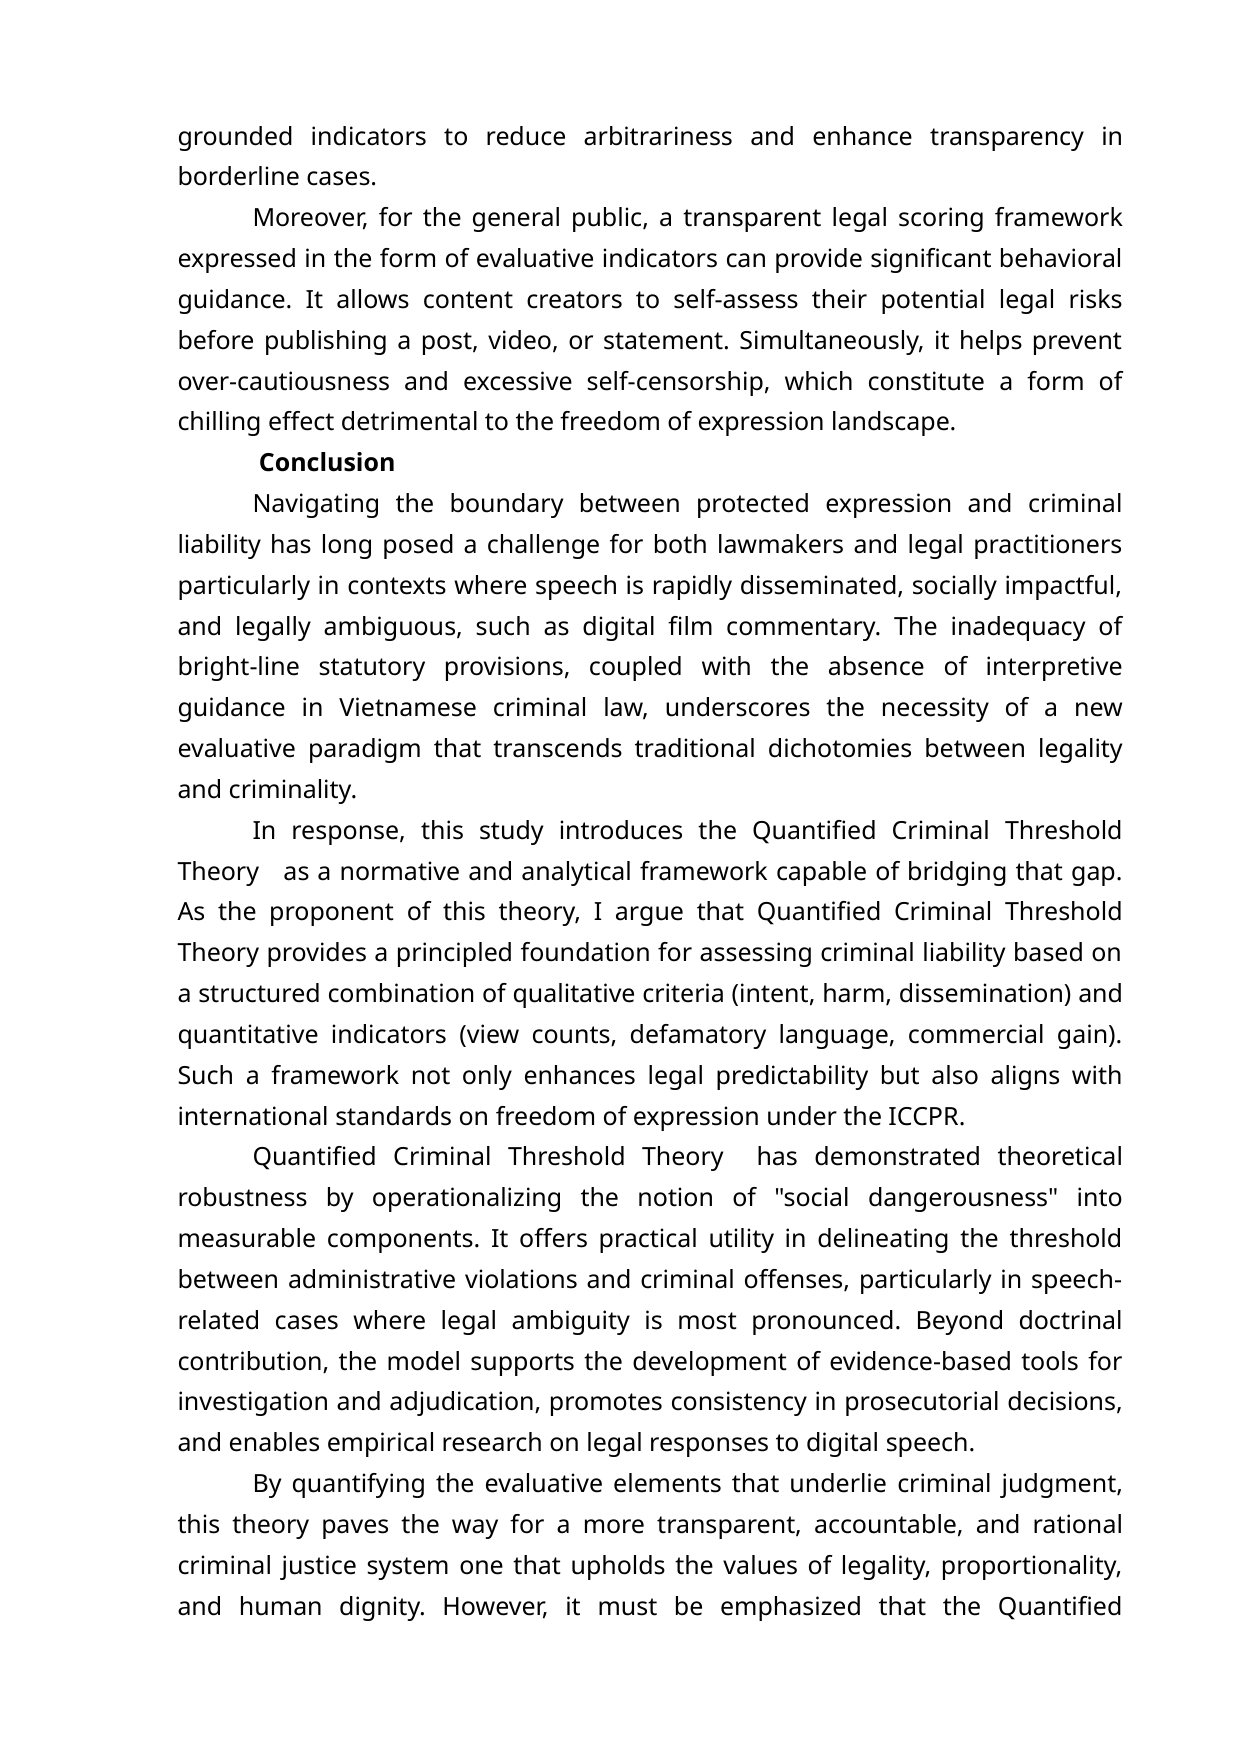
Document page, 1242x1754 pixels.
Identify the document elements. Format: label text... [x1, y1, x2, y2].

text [177, 1466, 1123, 1622]
text Quantified Criminal Threshold Theory has demonstrated theoretical robustness by operationalizing the notion of "social dangerousness" into measurable components. It offers practical utility in delineating the threshold between administrative violations and criminal offenses, particularly in speech-related cases where legal ambiguity is most pronounced. Beyond doctrinal contribution, the model supports the development of evidence-based tools for investigation and adjudication, promotes consistency in prosecutorial decisions, and enables empirical research on legal responses to digital speech. [177, 1139, 1123, 1459]
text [177, 118, 1123, 193]
text Moreover, for the general public, a transparent legal scoring framework expressed in the form of evaluative indicators can provide significant behavioral guidance. It allows content creators to self-assess their potential legal risks before publishing a post, video, or statement. Simultaneously, it helps prevent over-cautiousness and excessive self-censorship, which constitute a form of chilling effect detrimental to the freedom of expression landscape. [177, 200, 1123, 438]
text Navigating the boundary between protected expression and criminal liability has long posed a challenge for both lawmakers and legal practitioners particularly in contexts where speech is rapidly disseminated, socially impactful, and legally ambiguous, such as digital film commentary. The inadequacy of bright-line statutory provisions, coupled with the absence of interpretive guidance in Vietnamese criminal law, underscores the necessity of a new evaluative paradigm that transcends traditional dichotomies between legality and criminality. [177, 486, 1123, 806]
text In response, this study introduces the Quantified Criminal Threshold Theory as a normative and analytical framework capable of bridging that gap. As the proponent of this theory, I argue that Quantified Criminal Threshold Theory provides a principled foundation for assessing criminal liability based on a structured combination of qualitative criteria (intent, harm, dissemination) and quantitative indicators (view counts, defamatory language, commercial gain). Such a framework not only enhances legal predictability but also aligns with international standards on freedom of expression under the ICCPR. [177, 812, 1123, 1132]
text Conclusion [177, 445, 1123, 479]
